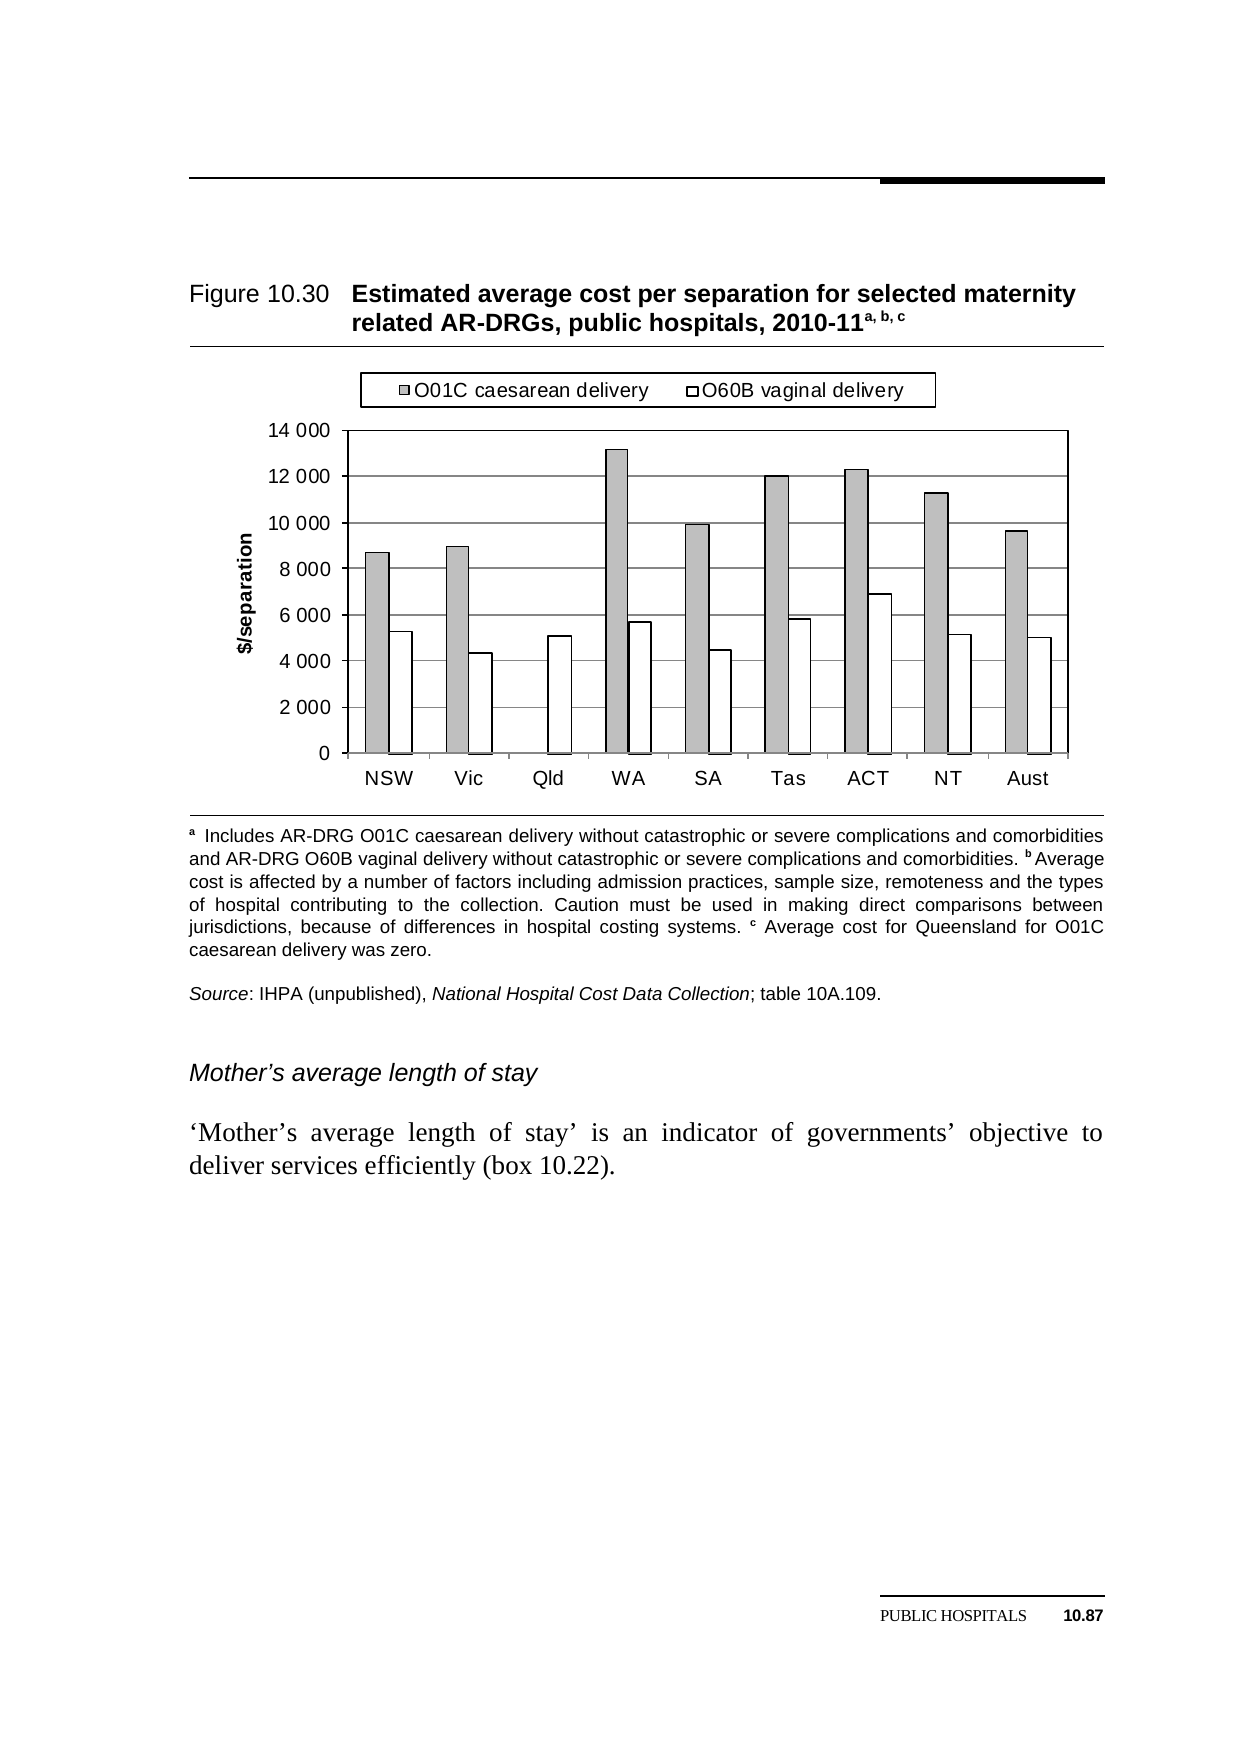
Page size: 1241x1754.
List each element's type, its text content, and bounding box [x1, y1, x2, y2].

title Figure 10.30 Estimated average cost per separation for selected maternity related AR-DRGs, public hospitals, 2010-11a, b, c [189, 279, 1104, 338]
text ‘Mother’s average length of stay’ is an indicator of governments’ objective to deliver services efficiently (box 10.22). [189, 1113, 1104, 1180]
text aIncludes AR-DRG O01C caesarean delivery without catastrophic or severe complications and comorbidities and AR-DRG O60B vaginal delivery without catastrophic or severe complications and comorbidities. b Average cost is affected by a number of factors including admission practices, sample size, remoteness and the types of hospital contributing to the collection. Caution must be used in making direct comparisons between jurisdictions, because of differences in hospital costing systems. c Average cost for Queensland for O01C caesarean delivery was zero. [189, 824, 1104, 961]
text Source: IHPA (unpublished), National Hospital Cost Data Collection; table 10A.109. [189, 982, 1104, 1005]
table_header [190, 347, 1104, 814]
subtitle Mother’s average length of stay [189, 1055, 1104, 1088]
